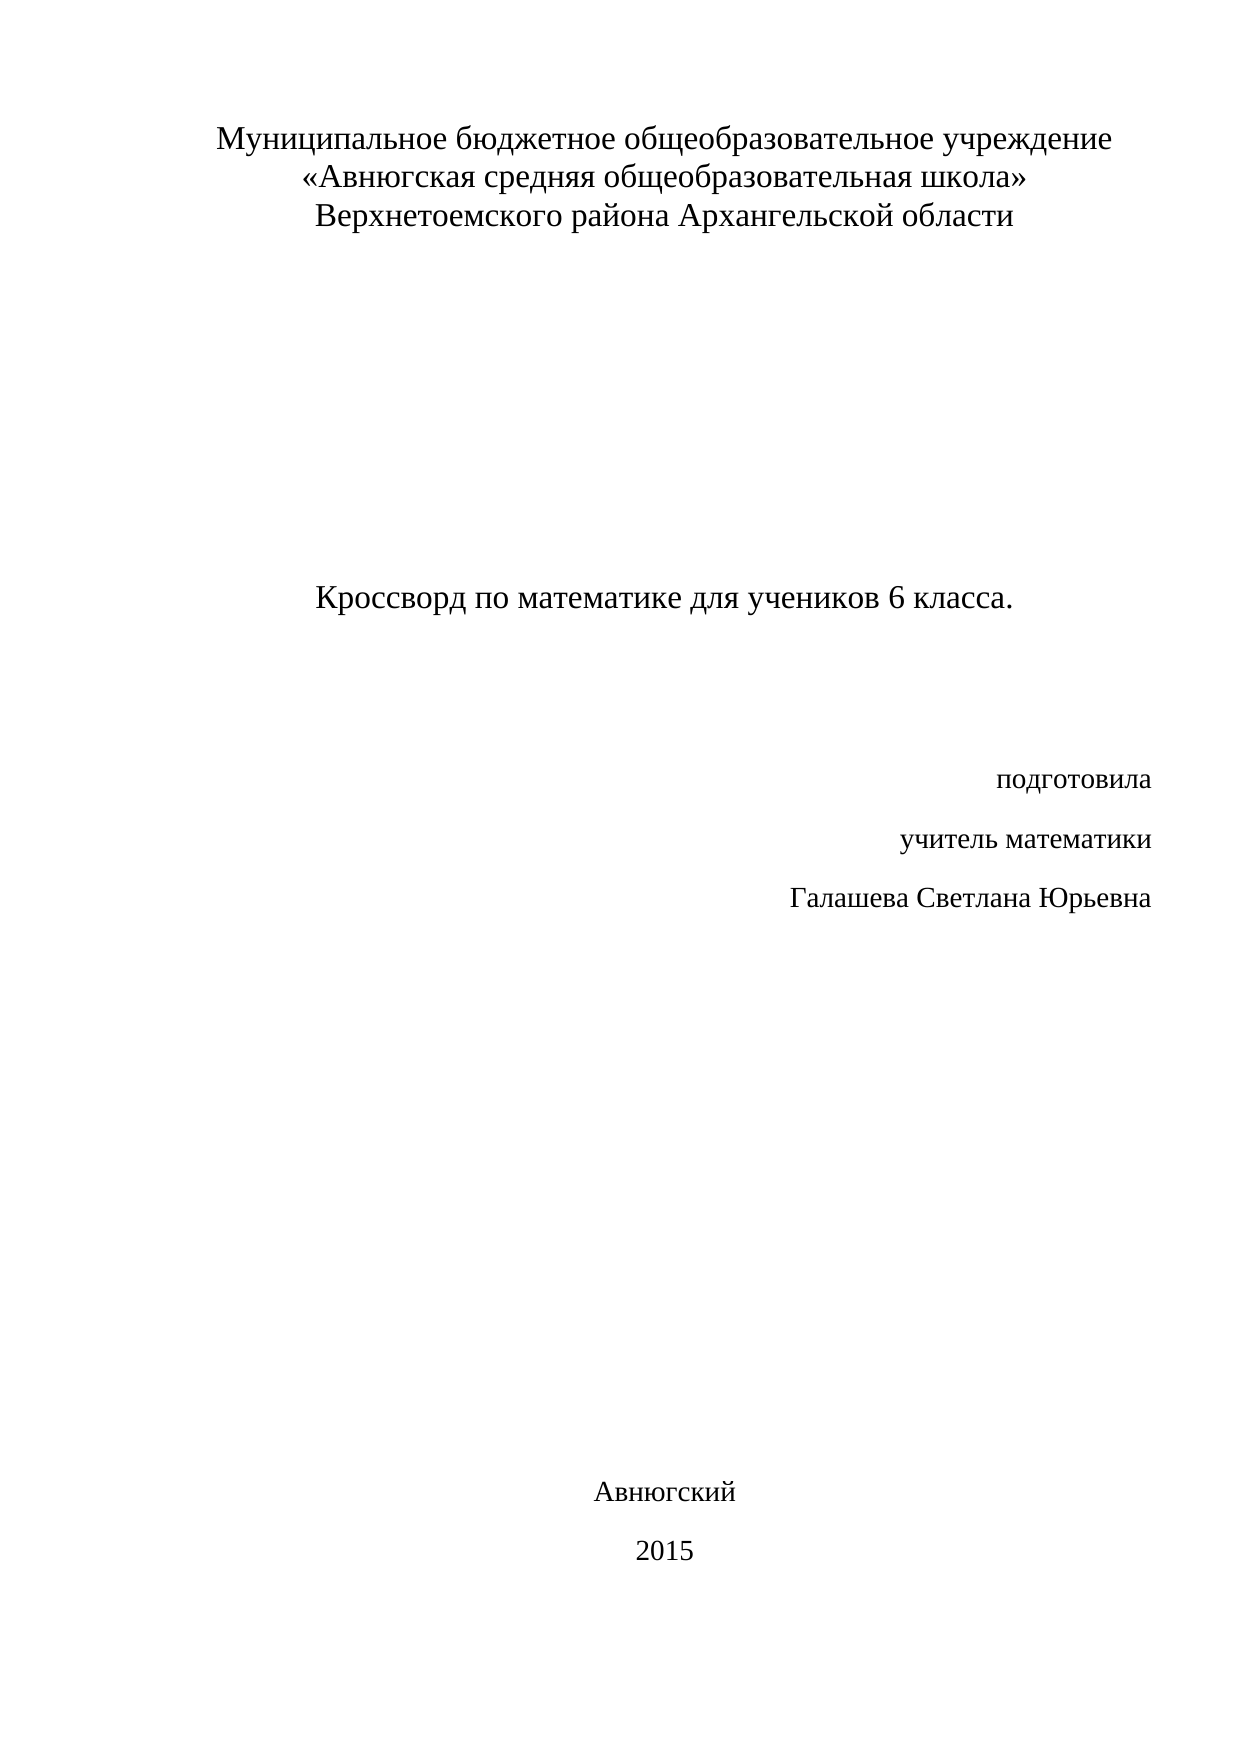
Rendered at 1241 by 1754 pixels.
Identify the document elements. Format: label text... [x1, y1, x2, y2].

text Муниципальное бюджетное общеобразовательное учреждение [177, 118, 1152, 156]
text Верхнетоемского района Архангельской области [177, 195, 1152, 233]
text «Авнюгская средняя общеобразовательная школа» [177, 156, 1152, 195]
text Кроссворд по математике для учеников 6 класса. [177, 578, 1152, 616]
text подготовила [177, 761, 1152, 795]
text 2015 [177, 1533, 1152, 1567]
text Авнюгский [177, 1474, 1152, 1507]
text учитель математики [177, 821, 1152, 854]
text Галашева Светлана Юрьевна [177, 880, 1152, 914]
